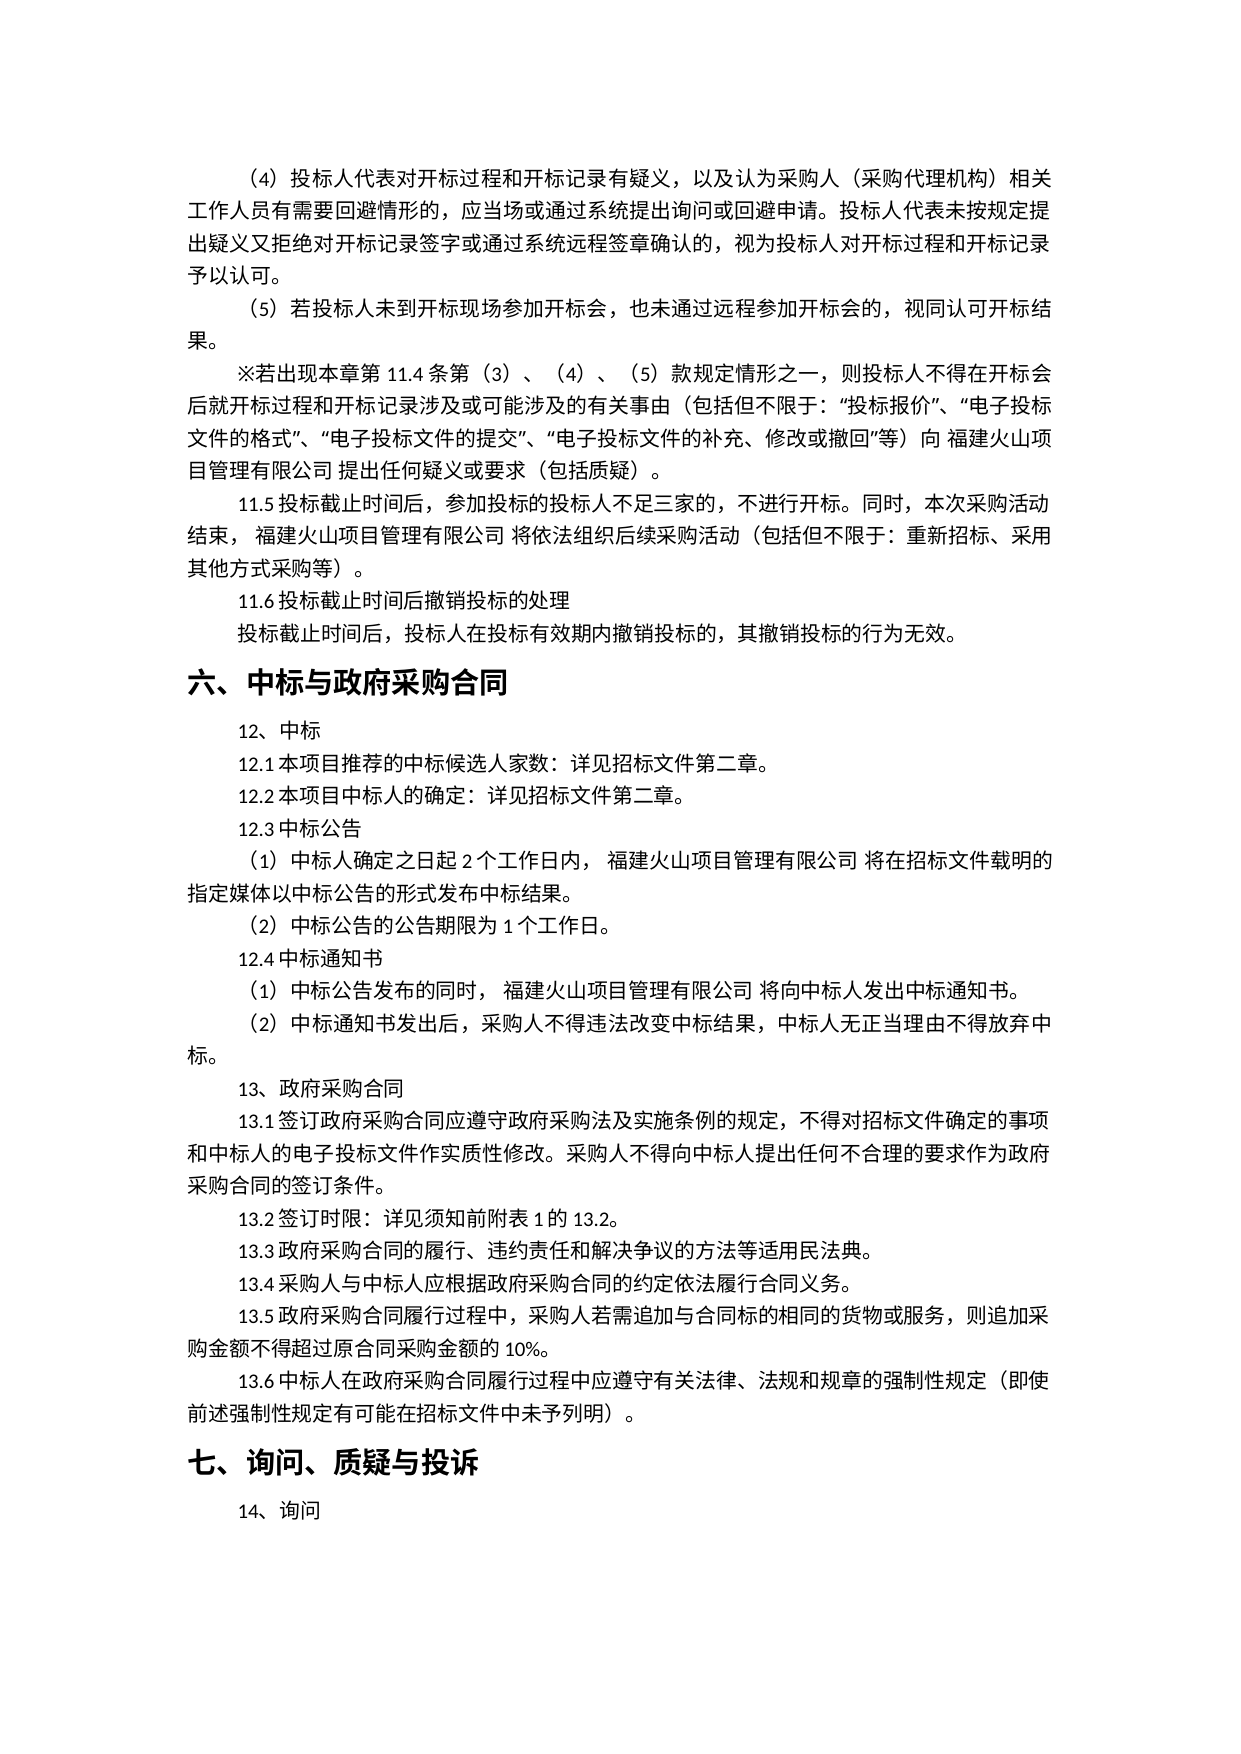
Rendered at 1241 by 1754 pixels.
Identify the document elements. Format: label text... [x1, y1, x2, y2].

text 12.1本项目推荐的中标候选人家数：详见招标文件第二章。 [187, 747, 1053, 779]
text 13.4采购人与中标人应根据政府采购合同的约定依法履行合同义务。 [187, 1267, 1053, 1299]
text 12.3中标公告 [187, 812, 1053, 844]
text 13.6中标人在政府采购合同履行过程中应遵守有关法律、法规和规章的强制性规定（即使前述强制性规定有可能在招标文件中未予列明）。 [187, 1364, 1053, 1429]
text （1）中标人确定之日起2个工作日内， 福建火山项目管理有限公司 将在招标文件载明的指定媒体以中标公告的形式发布中标结果。 [187, 844, 1053, 909]
text （2）中标公告的公告期限为1个工作日。 [187, 909, 1053, 942]
text ※若出现本章第11.4条第（3）、（4）、（5）款规定情形之一，则投标人不得在开标会后就开标过程和开标记录涉及或可能涉及的有关事由（包括但不限于：“投标报价”、“电子投标文件的格式”、“电子投标文件的提交”、“电子投标文件的补充、修改或撤回”等）向 福建火山项目管理有限公司 提出任何疑义或要求（包括质疑）。 [187, 357, 1053, 487]
text 12.4中标通知书 [187, 942, 1053, 974]
text 七、询问、质疑与投诉 [187, 1429, 1053, 1494]
text 14、询问 [187, 1494, 1053, 1527]
text 六、中标与政府采购合同 [187, 649, 1053, 714]
text （1）中标公告发布的同时， 福建火山项目管理有限公司 将向中标人发出中标通知书。 [187, 974, 1053, 1007]
text 13.5政府采购合同履行过程中，采购人若需追加与合同标的相同的货物或服务，则追加采购金额不得超过原合同采购金额的10%。 [187, 1299, 1053, 1364]
text 13.2签订时限：详见须知前附表1的13.2。 [187, 1202, 1053, 1234]
text 12.2本项目中标人的确定：详见招标文件第二章。 [187, 779, 1053, 812]
text （5）若投标人未到开标现场参加开标会，也未通过远程参加开标会的，视同认可开标结果。 [187, 292, 1053, 357]
text 13、政府采购合同 [187, 1072, 1053, 1104]
text 11.6投标截止时间后撤销投标的处理 [187, 584, 1053, 617]
text 13.3政府采购合同的履行、违约责任和解决争议的方法等适用民法典。 [187, 1234, 1053, 1267]
text 11.5投标截止时间后，参加投标的投标人不足三家的，不进行开标。同时，本次采购活动结束， 福建火山项目管理有限公司 将依法组织后续采购活动（包括但不限于：重新招标、采用其他方式采购等）。 [187, 487, 1053, 584]
text 投标截止时间后，投标人在投标有效期内撤销投标的，其撤销投标的行为无效。 [187, 617, 1053, 649]
text 12、中标 [187, 714, 1053, 747]
text 13.1签订政府采购合同应遵守政府采购法及实施条例的规定，不得对招标文件确定的事项和中标人的电子投标文件作实质性修改。采购人不得向中标人提出任何不合理的要求作为政府采购合同的签订条件。 [187, 1104, 1053, 1202]
text （2）中标通知书发出后，采购人不得违法改变中标结果，中标人无正当理由不得放弃中标。 [187, 1007, 1053, 1072]
text （4）投标人代表对开标过程和开标记录有疑义，以及认为采购人（采购代理机构）相关工作人员有需要回避情形的，应当场或通过系统提出询问或回避申请。投标人代表未按规定提出疑义又拒绝对开标记录签字或通过系统远程签章确认的，视为投标人对开标过程和开标记录予以认可。 [187, 162, 1053, 292]
